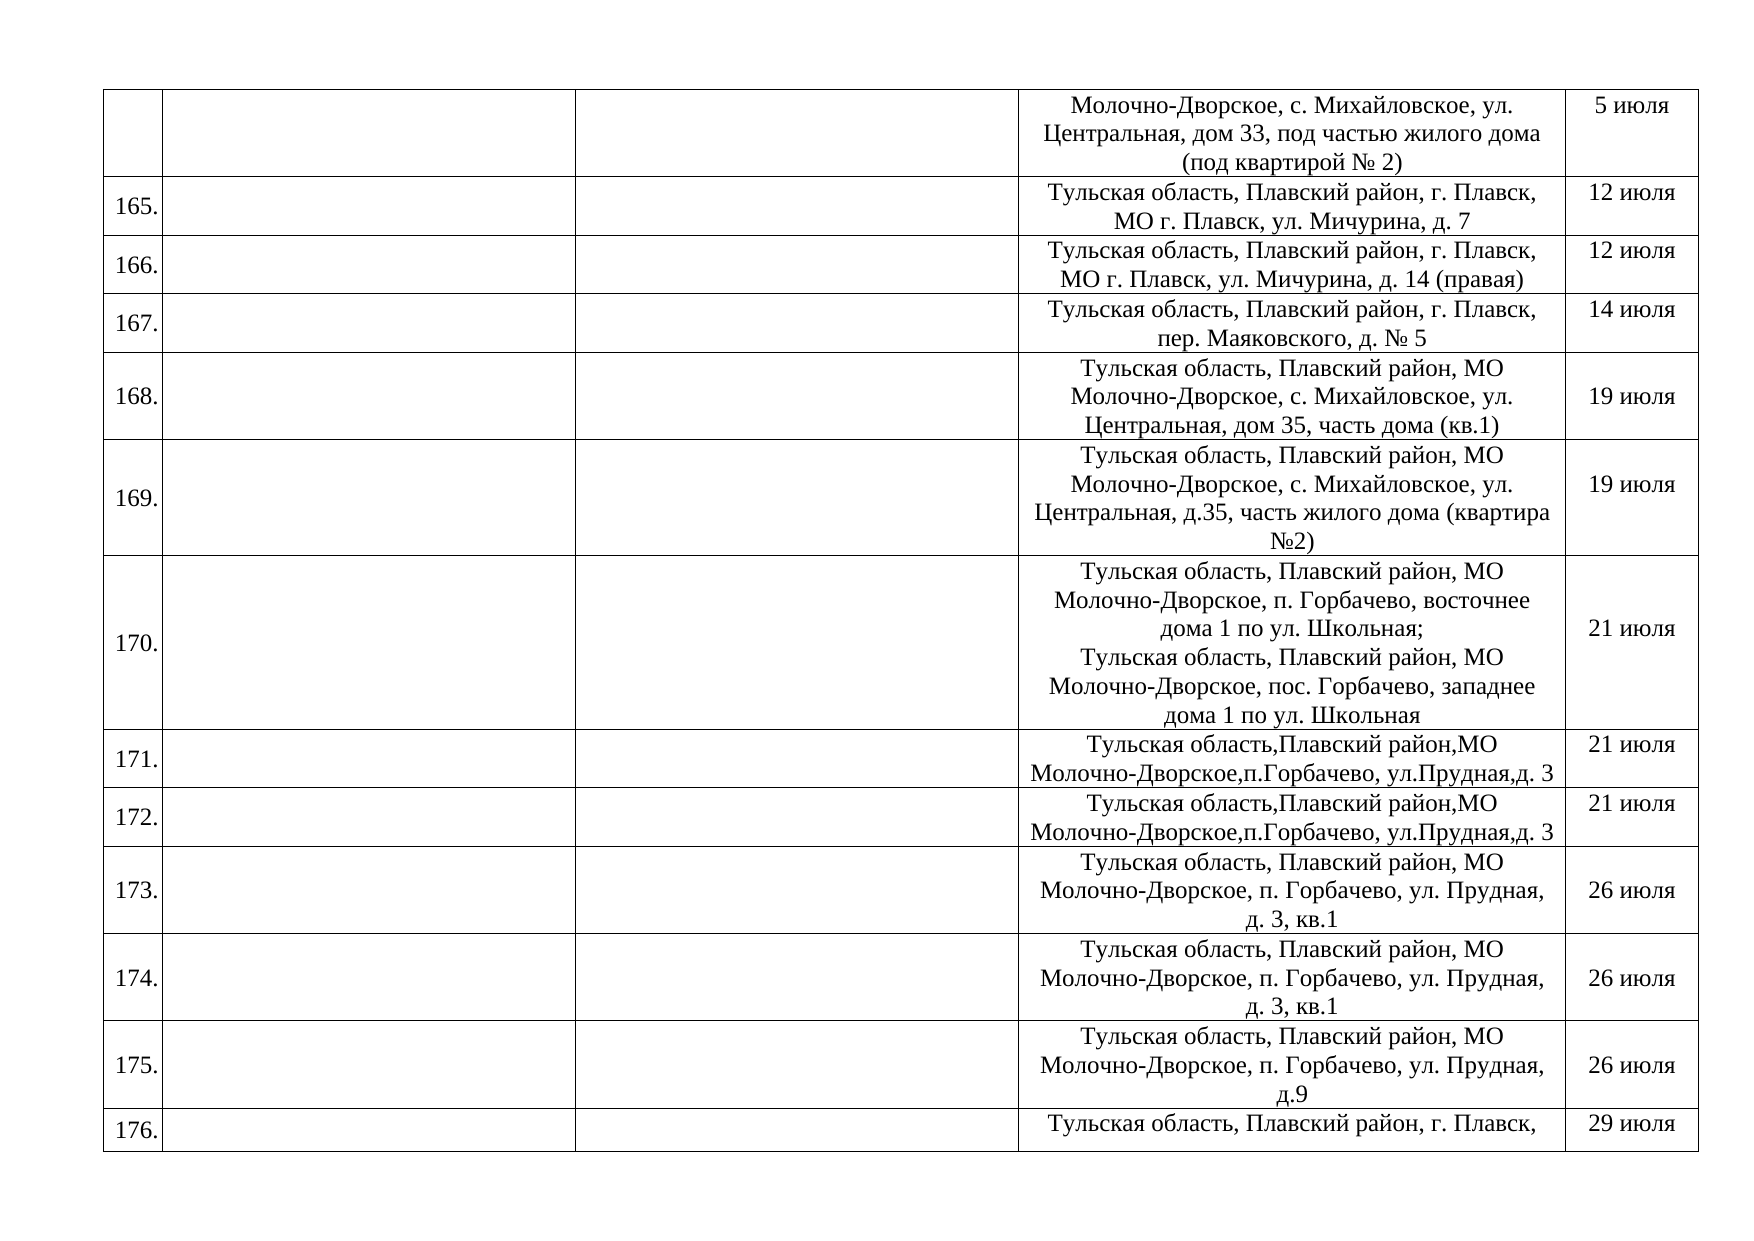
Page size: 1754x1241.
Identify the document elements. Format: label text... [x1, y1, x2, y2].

table_cell [104, 1021, 162, 1107]
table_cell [1019, 1109, 1565, 1151]
table_cell 26 июля [1566, 934, 1698, 1020]
table_cell 5 июля [1566, 90, 1698, 176]
table_cell [576, 177, 1018, 234]
table_cell [163, 1109, 575, 1151]
table_cell [576, 90, 1018, 176]
table_cell [576, 556, 1018, 728]
table_cell [576, 847, 1018, 933]
table_cell Тульская область, Плавский район, МО Молочно-Дворское, с. Михайловское, ул. Центральная, дом 35, часть дома (кв.1) [1019, 353, 1565, 439]
table_cell [104, 556, 162, 728]
table_cell Тульская область, Плавский район, г. Плавск, МО г. Плавск, ул. Мичурина, д. 14 (правая) [1019, 236, 1565, 293]
table_cell 21 июля [1566, 730, 1698, 787]
table_cell [104, 440, 162, 555]
table_cell [163, 440, 575, 555]
table_cell [576, 934, 1018, 1020]
table_cell Тульская область,Плавский район,МО Молочно-Дворское,п.Горбачево, ул.Прудная,д. 3 [1019, 788, 1565, 846]
table_cell [163, 236, 575, 293]
table_cell [104, 177, 162, 234]
table_cell [163, 1021, 575, 1107]
table_cell [104, 1109, 162, 1151]
table_cell [163, 294, 575, 352]
table_cell 19 июля [1566, 440, 1698, 555]
table_cell [576, 353, 1018, 439]
table_cell [163, 556, 575, 728]
table_cell [104, 236, 162, 293]
table_cell 12 июля [1566, 236, 1698, 293]
table_cell [163, 934, 575, 1020]
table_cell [1019, 90, 1565, 176]
table_cell 26 июля [1566, 1021, 1698, 1107]
table_cell [576, 1021, 1018, 1107]
table_cell Тульская область, Плавский район, МО Молочно-Дворское, п. Горбачево, ул. Прудная, д. 3, кв.1 [1019, 934, 1565, 1020]
table_cell [104, 934, 162, 1020]
table_cell 29 июля [1566, 1109, 1698, 1151]
table_cell Тульская область, Плавский район, МО Молочно-Дворское, с. Михайловское, ул. Центральная, д.35, часть жилого дома (квартира №2) [1019, 440, 1565, 555]
table_cell 21 июля [1566, 788, 1698, 846]
table_cell [576, 788, 1018, 846]
table_cell Тульская область, Плавский район, г. Плавск, МО г. Плавск, ул. Мичурина, д. 7 [1019, 177, 1565, 234]
table_cell 21 июля [1566, 556, 1698, 728]
table_cell [104, 730, 162, 787]
table_cell [104, 294, 162, 352]
table_cell [576, 730, 1018, 787]
table_cell [163, 730, 575, 787]
table_cell 14 июля [1566, 294, 1698, 352]
table_cell 12 июля [1566, 177, 1698, 234]
table_cell [104, 788, 162, 846]
table_cell [163, 177, 575, 234]
table_cell [163, 847, 575, 933]
table_cell [104, 353, 162, 439]
table_cell [104, 90, 162, 176]
table_cell Тульская область, Плавский район, г. Плавск, пер. Маяковского, д. № 5 [1019, 294, 1565, 352]
table_cell Тульская область, Плавский район, МО Молочно-Дворское, п. Горбачево, ул. Прудная, д. 3, кв.1 [1019, 847, 1565, 933]
table_cell [576, 1109, 1018, 1151]
table_cell 19 июля [1566, 353, 1698, 439]
table_cell [163, 788, 575, 846]
table_cell 26 июля [1566, 847, 1698, 933]
table_cell [576, 440, 1018, 555]
table_cell [576, 236, 1018, 293]
table_cell Тульская область, Плавский район, МО Молочно-Дворское, п. Горбачево, восточнее дома 1 по ул. Школьная; Тульская область, Плавский район, МО Молочно-Дворское, пос. Горбачево, западнее дома 1 по ул. Школьная [1019, 556, 1565, 728]
table_cell Тульская область, Плавский район, МО Молочно-Дворское, п. Горбачево, ул. Прудная, д.9 [1019, 1021, 1565, 1107]
table_cell Тульская область,Плавский район,МО Молочно-Дворское,п.Горбачево, ул.Прудная,д. 3 [1019, 730, 1565, 787]
table_cell [163, 353, 575, 439]
table_cell [576, 294, 1018, 352]
table_cell [104, 847, 162, 933]
table_cell [163, 90, 575, 176]
